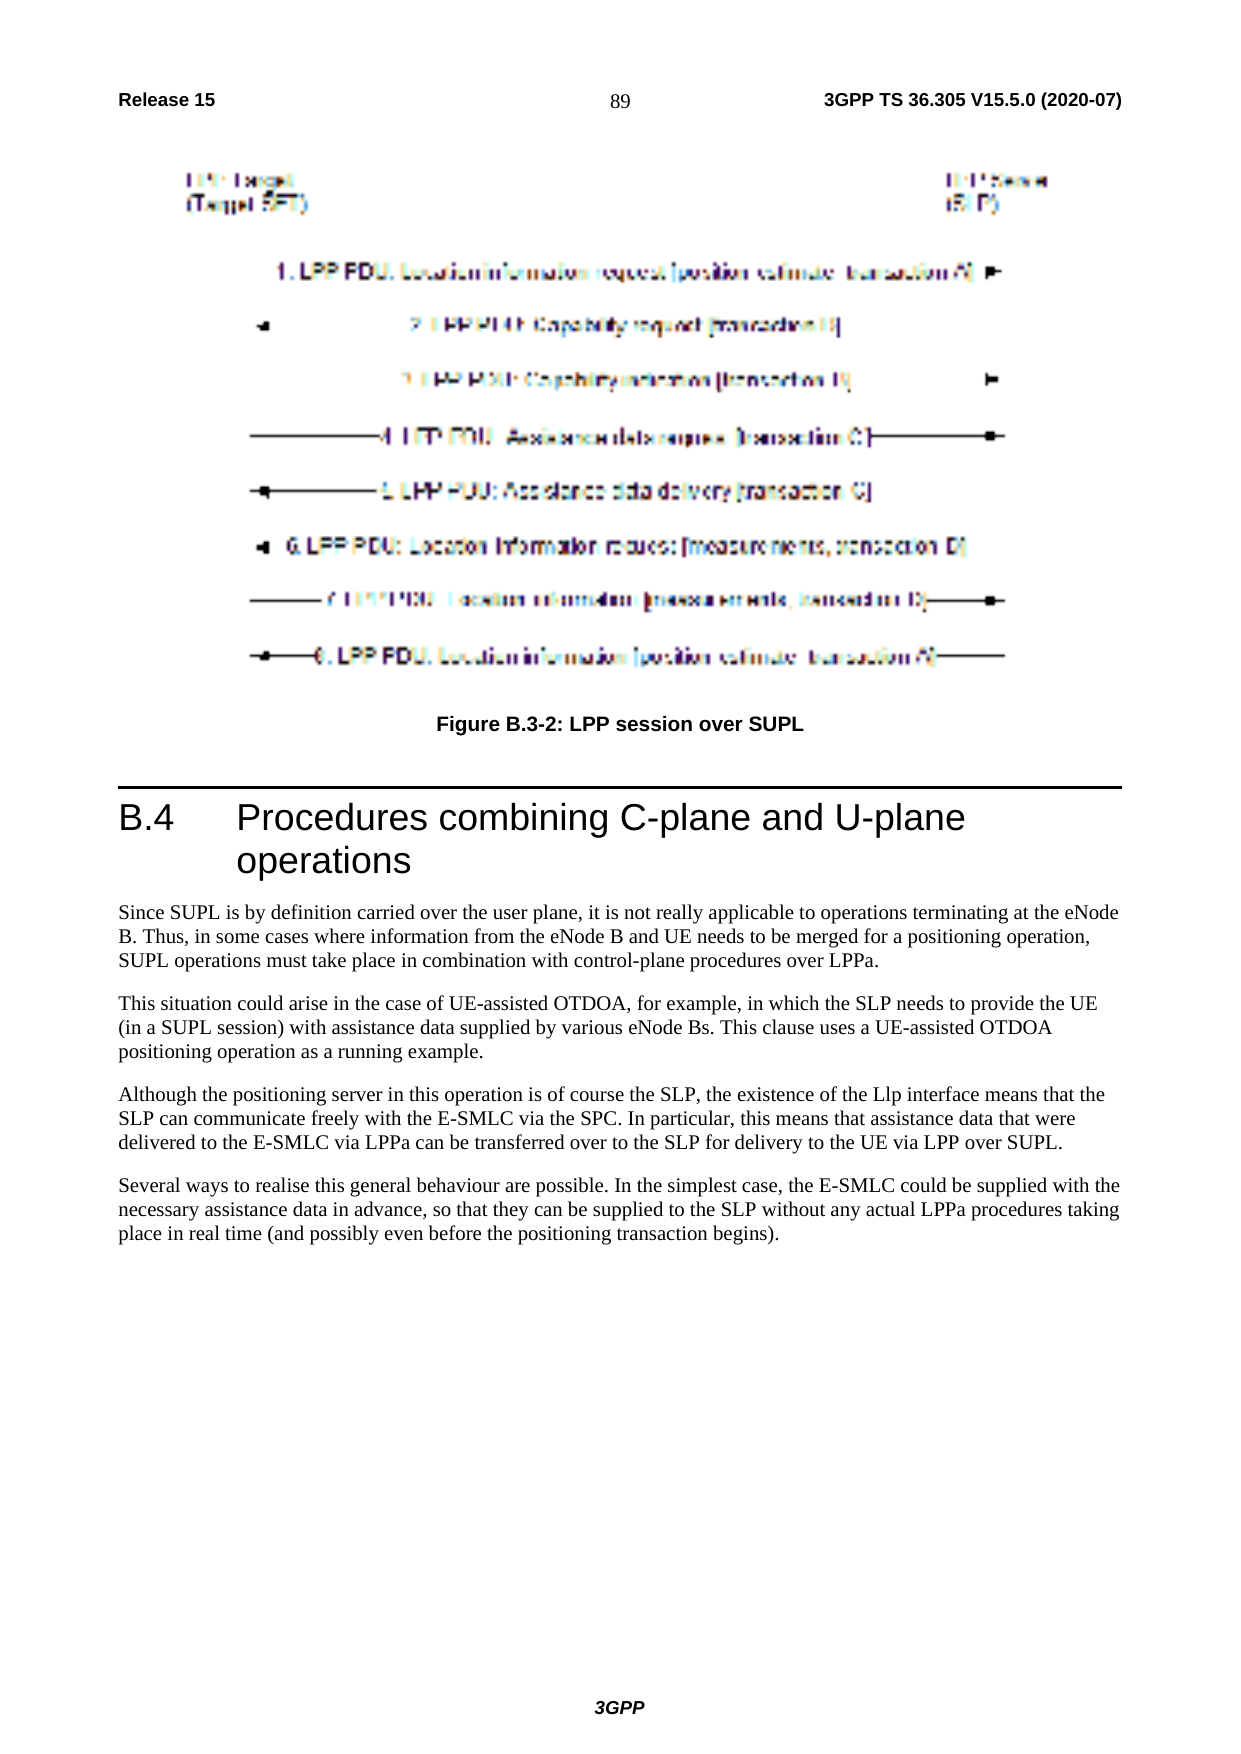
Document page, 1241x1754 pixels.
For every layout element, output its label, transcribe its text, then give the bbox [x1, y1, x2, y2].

subtitle B.4 Procedures combining C-plane and U-plane operations [118, 789, 1122, 881]
text Since SUPL is by definition carried over the user plane, it is not really applicable to operations terminating at the eNode B. Thus, in some cases where information from the eNode B and UE needs to be merged for a positioning operation, SUPL operations must take place in combination with control-plane procedures over LPPa. [118, 900, 1122, 972]
text This situation could arise in the case of UE-assisted OTDOA, for example, in which the SLP needs to provide the UE (in a SUPL session) with assistance data supplied by various eNode Bs. This clause uses a UE-assisted OTDOA positioning operation as a running example. [118, 991, 1122, 1063]
text Although the positioning server in this operation is of course the SLP, the existence of the Llp interface means that the SLP can communicate freely with the E-SMLC via the SPC. In particular, this means that assistance data that were delivered to the E-SMLC via LPPa can be transferred over to the SLP for delivery to the UE via LPP over SUPL. [118, 1082, 1122, 1154]
text Several ways to realise this general behaviour are possible. In the simplest case, the E-SMLC could be supplied with the necessary assistance data in advance, so that they can be supplied to the SLP without any actual LPPa procedures taking place in real time (and possibly even before the positioning transaction begins). [118, 1173, 1122, 1245]
text Figure B.3-2: LPP session over SUPL [118, 712, 1122, 736]
